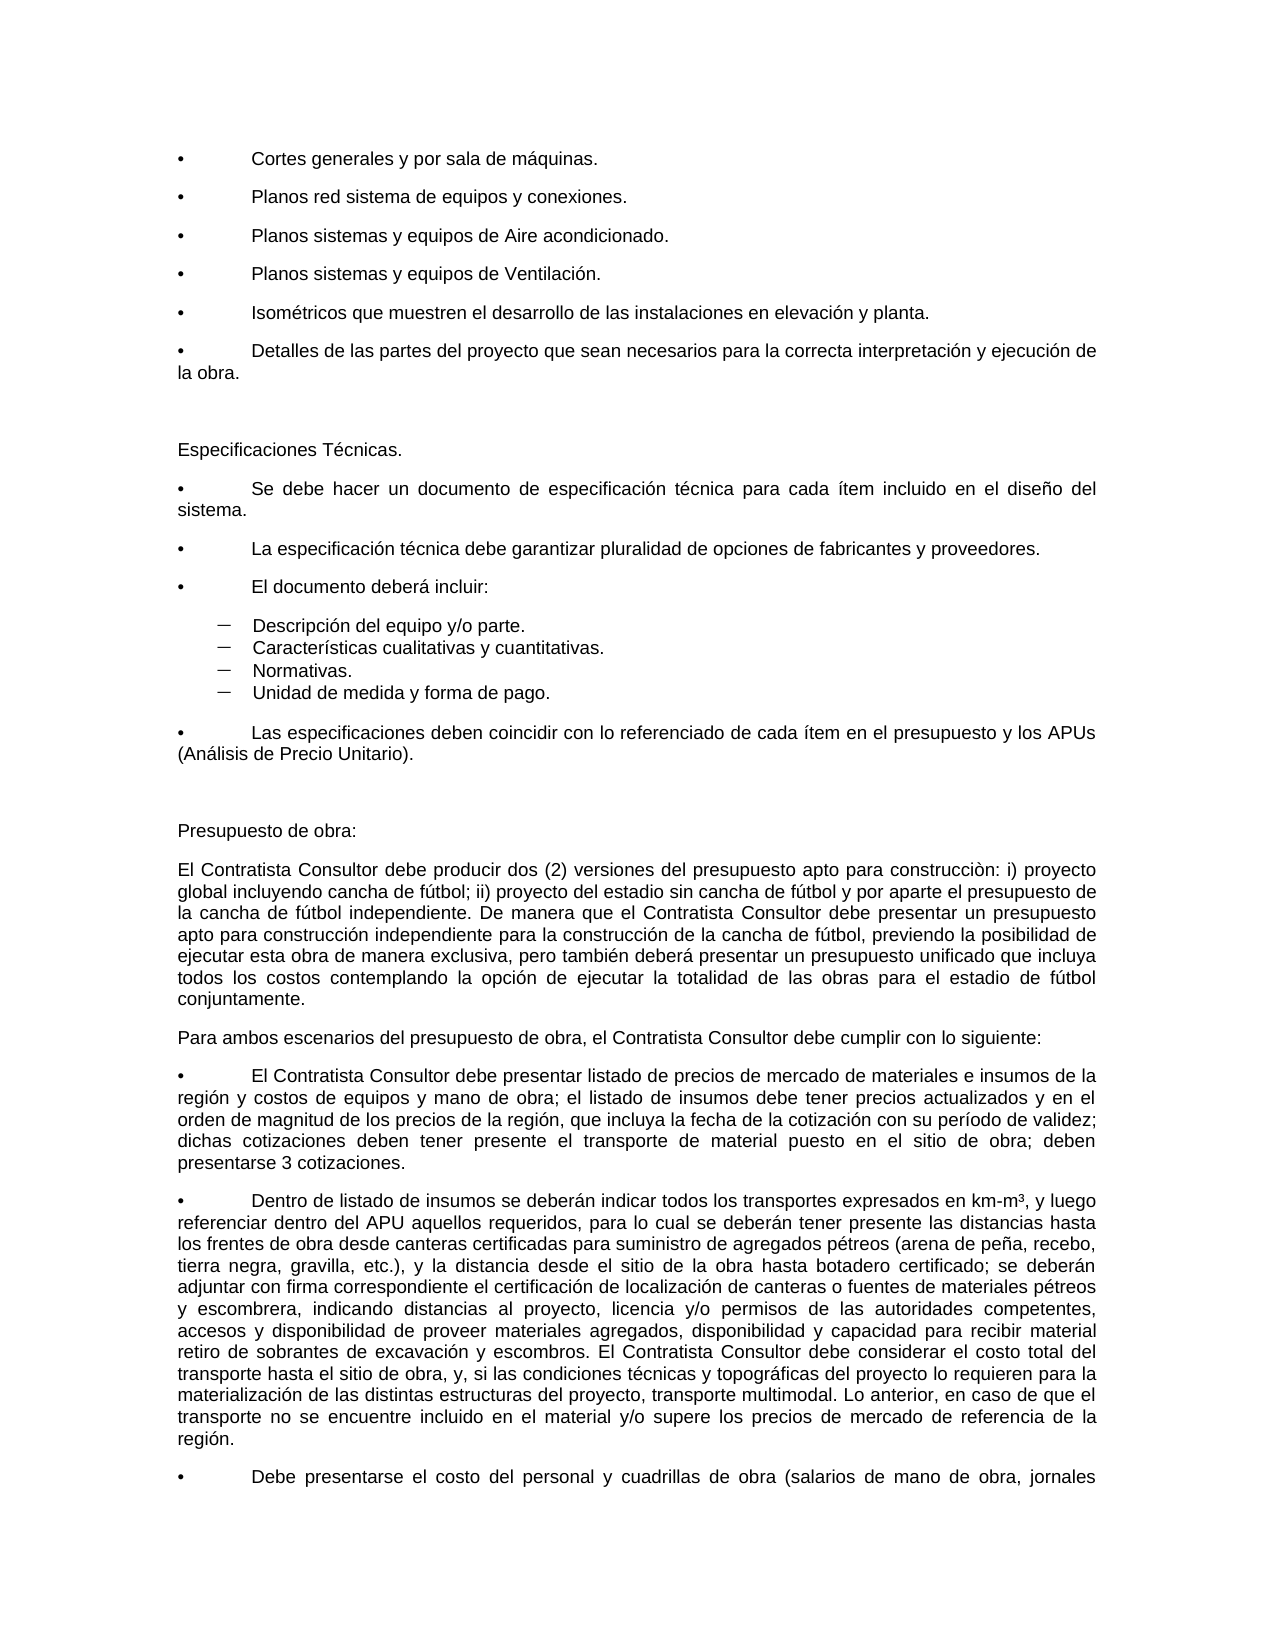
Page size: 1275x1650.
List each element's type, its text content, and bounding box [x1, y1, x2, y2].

list Descripción del equipo y/o parte. [215, 615, 1097, 637]
text • Planos sistemas y equipos de Aire acondicionado. [177, 225, 1097, 246]
list Unidad de medida y forma de pago. [215, 682, 1097, 705]
text • Las especificaciones deben coincidir con lo referenciado de cada ítem en el presupuesto y los APUs (Análisis de Precio Unitario). [177, 722, 1097, 765]
text • La especificación técnica debe garantizar pluralidad de opciones de fabricantes y proveedores. [177, 538, 1097, 559]
text Especificaciones Técnicas. [177, 439, 1097, 461]
text • Dentro de listado de insumos se deberán indicar todos los transportes expresados en km-m³, y luego referenciar dentro del APU aquellos requeridos, para lo cual se deberán tener presente las distancias hasta los frentes de obra desde canteras certificadas para suministro de agregados pétreos (arena de peña, recebo, tierra negra, gravilla, etc.), y la distancia desde el sitio de la obra hasta botadero certificado; se deberán adjuntar con firma correspondiente el certificación de localización de canteras o fuentes de materiales pétreos y escombrera, indicando distancias al proyecto, licencia y/o permisos de las autoridades competentes, accesos y disponibilidad de proveer materiales agregados, disponibilidad y capacidad para recibir material retiro de sobrantes de excavación y escombros. El Contratista Consultor debe considerar el costo total del transporte hasta el sitio de obra, y, si las condiciones técnicas y topográficas del proyecto lo requieren para la materialización de las distintas estructuras del proyecto, transporte multimodal. Lo anterior, en caso de que el transporte no se encuentre incluido en el material y/o supere los precios de mercado de referencia de la región. [177, 1190, 1097, 1449]
text Para ambos escenarios del presupuesto de obra, el Contratista Consultor debe cumplir con lo siguiente: [177, 1027, 1097, 1048]
text • El Contratista Consultor debe presentar listado de precios de mercado de materiales e insumos de la región y costos de equipos y mano de obra; el listado de insumos debe tener precios actualizados y en el orden de magnitud de los precios de la región, que incluya la fecha de la cotización con su período de validez; dichas cotizaciones deben tener presente el transporte de material puesto en el sitio de obra; deben presentarse 3 cotizaciones. [177, 1065, 1097, 1173]
text Presupuesto de obra: [177, 820, 1097, 842]
list Características cualitativas y cuantitativas. [215, 637, 1097, 660]
text El Contratista Consultor debe producir dos (2) versiones del presupuesto apto para construcciòn: i) proyecto global incluyendo cancha de fútbol; ii) proyecto del estadio sin cancha de fútbol y por aparte el presupuesto de la cancha de fútbol independiente. De manera que el Contratista Consultor debe presentar un presupuesto apto para construcción independiente para la construcción de la cancha de fútbol, previendo la posibilidad de ejecutar esta obra de manera exclusiva, pero también deberá presentar un presupuesto unificado que incluya todos los costos contemplando la opción de ejecutar la totalidad de las obras para el estadio de fútbol conjuntamente. [177, 859, 1097, 1010]
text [177, 1466, 1097, 1487]
text • Isométricos que muestren el desarrollo de las instalaciones en elevación y planta. [177, 302, 1097, 323]
text • Detalles de las partes del proyecto que sean necesarios para la correcta interpretación y ejecución de la obra. [177, 340, 1097, 383]
text • El documento deberá incluir: [177, 576, 1097, 598]
text • Se debe hacer un documento de especificación técnica para cada ítem incluido en el diseño del sistema. [177, 477, 1097, 521]
text • Planos sistemas y equipos de Ventilación. [177, 263, 1097, 285]
text • Planos red sistema de equipos y conexiones. [177, 186, 1097, 208]
list Normativas. [215, 660, 1097, 682]
text • Cortes generales y por sala de máquinas. [177, 148, 1097, 169]
